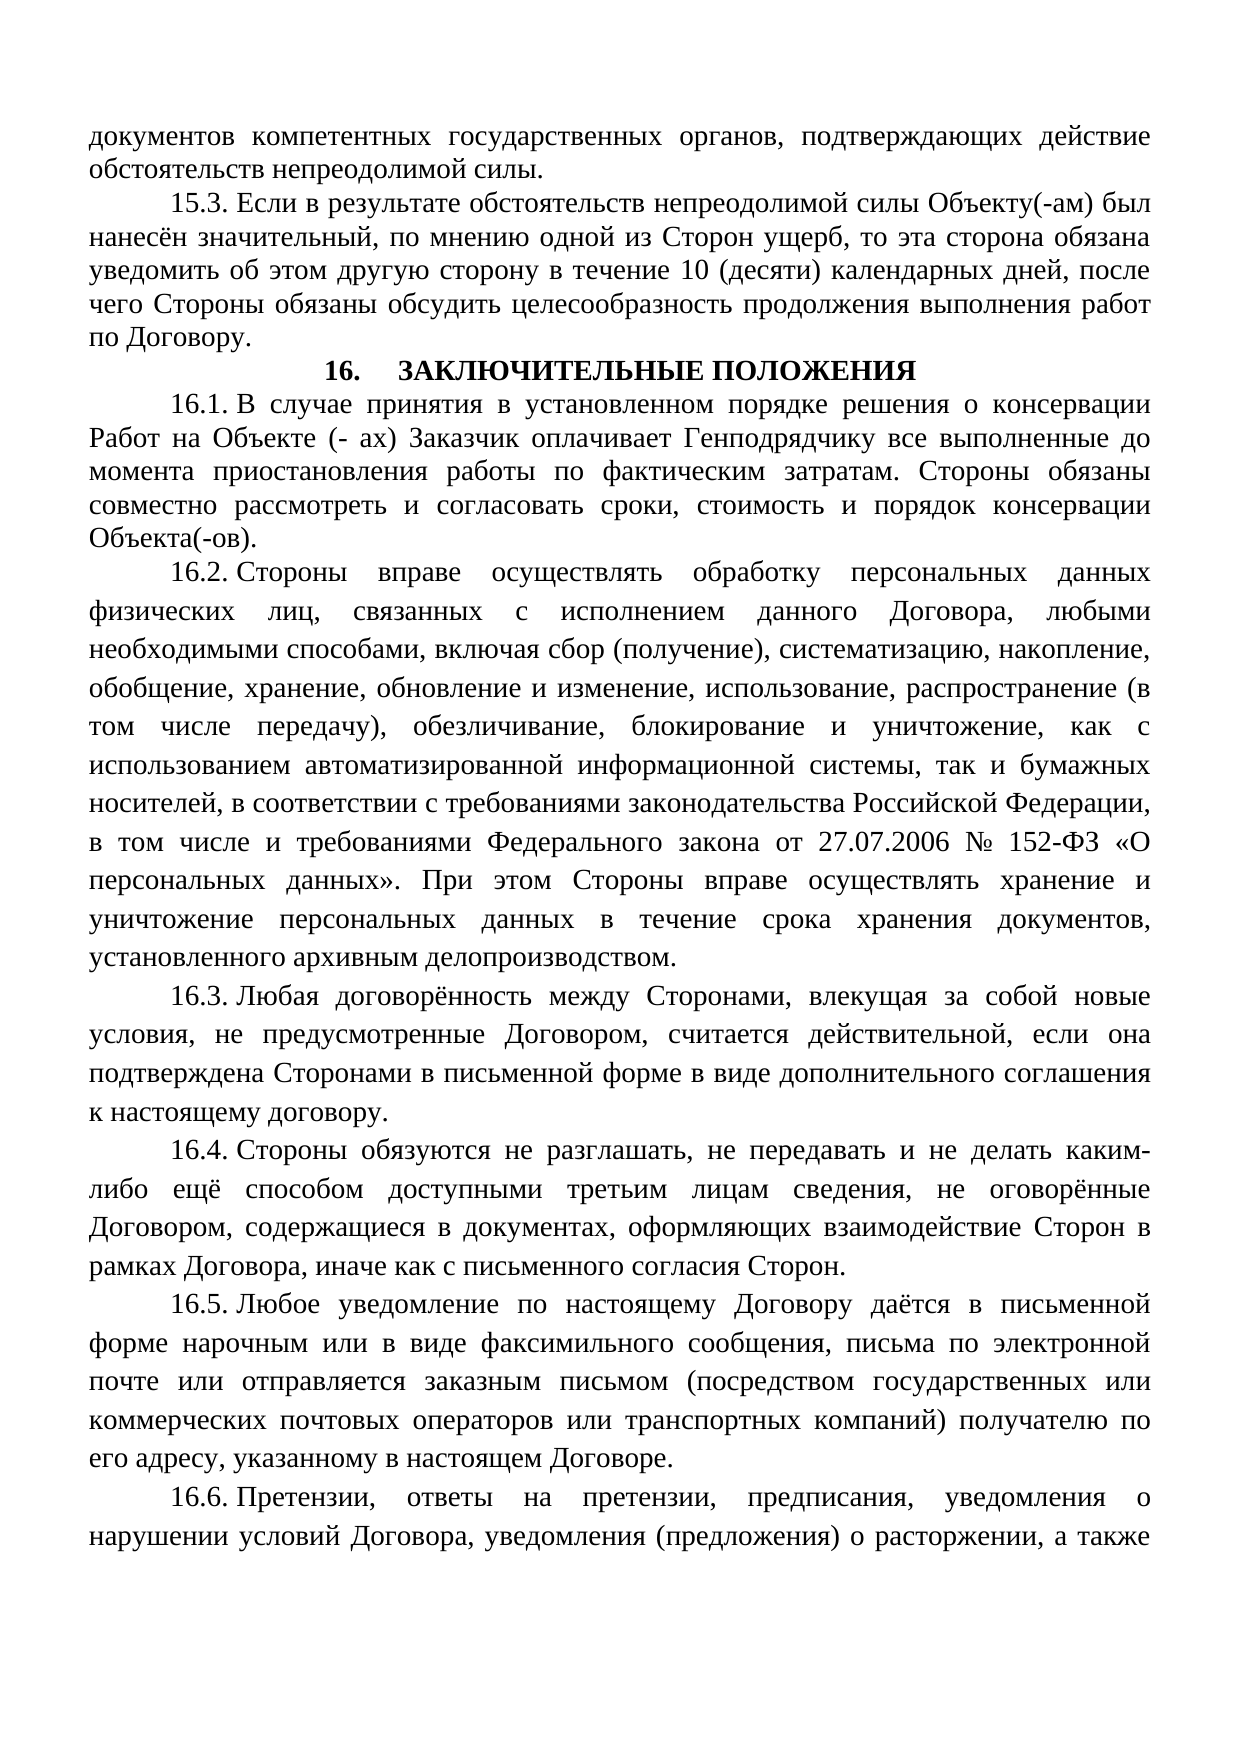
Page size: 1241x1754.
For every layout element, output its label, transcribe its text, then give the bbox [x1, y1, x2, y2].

list Стороны вправе осуществлять обработку персональных данных физических лиц, связанных с исполнением данного Договора, любыми необходимыми способами, включая сбор (получение), систематизацию, накопление, обобщение, хранение, обновление и изменение, использование, распространение (в том числе передачу), обезличивание, блокирование и уничтожение, как с использованием автоматизированной информационной системы, так и бумажных носителей, в соответствии с требованиями законодательства Российской Федерации, в том числе и требованиями Федерального закона от 27.07.2006 № 152-ФЗ «О персональных данных». При этом Стороны вправе осуществлять хранение и уничтожение персональных данных в течение срока хранения документов, установленного архивным делопроизводством. [89, 554, 1152, 973]
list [89, 118, 1152, 185]
list Любое уведомление по настоящему Договору даётся в письменной форме нарочным или в виде факсимильного сообщения, письма по электронной почте или отправляется заказным письмом (посредством государственных или коммерческих почтовых операторов или транспортных компаний) получателю по его адресу, указанному в настоящем Договоре. [89, 1286, 1152, 1474]
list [89, 1479, 1152, 1551]
list Любая договорённость между Сторонами, влекущая за собой новые условия, не предусмотренные Договором, считается действительной, если она подтверждена Сторонами в письменной форме в виде дополнительного соглашения к настоящему договору. [89, 978, 1152, 1127]
list ЗАКЛЮЧИТЕЛЬНЫЕ ПОЛОЖЕНИЯ [89, 353, 1152, 386]
list Стороны обязуются не разглашать, не передавать и не делать каким-либо ещё способом доступными третьим лицам сведения, не оговорённые Договором, содержащиеся в документах, оформляющих взаимодействие Сторон в рамках Договора, иначе как с письменного согласия Сторон. [89, 1132, 1152, 1281]
list Если в результате обстоятельств непреодолимой силы Объекту(-ам) был нанесён значительный, по мнению одной из Сторон ущерб, то эта сторона обязана уведомить об этом другую сторону в течение 10 (десяти) календарных дней, после чего Стороны обязаны обсудить целесообразность продолжения выполнения работ по Договору. [89, 185, 1152, 353]
list В случае принятия в установленном порядке решения о консервации Работ на Объекте (- ах) Заказчик оплачивает Генподрядчику все выполненные до момента приостановления работы по фактическим затратам. Стороны обязаны совместно рассмотреть и согласовать сроки, стоимость и порядок консервации Объекта(-ов). [89, 386, 1152, 554]
